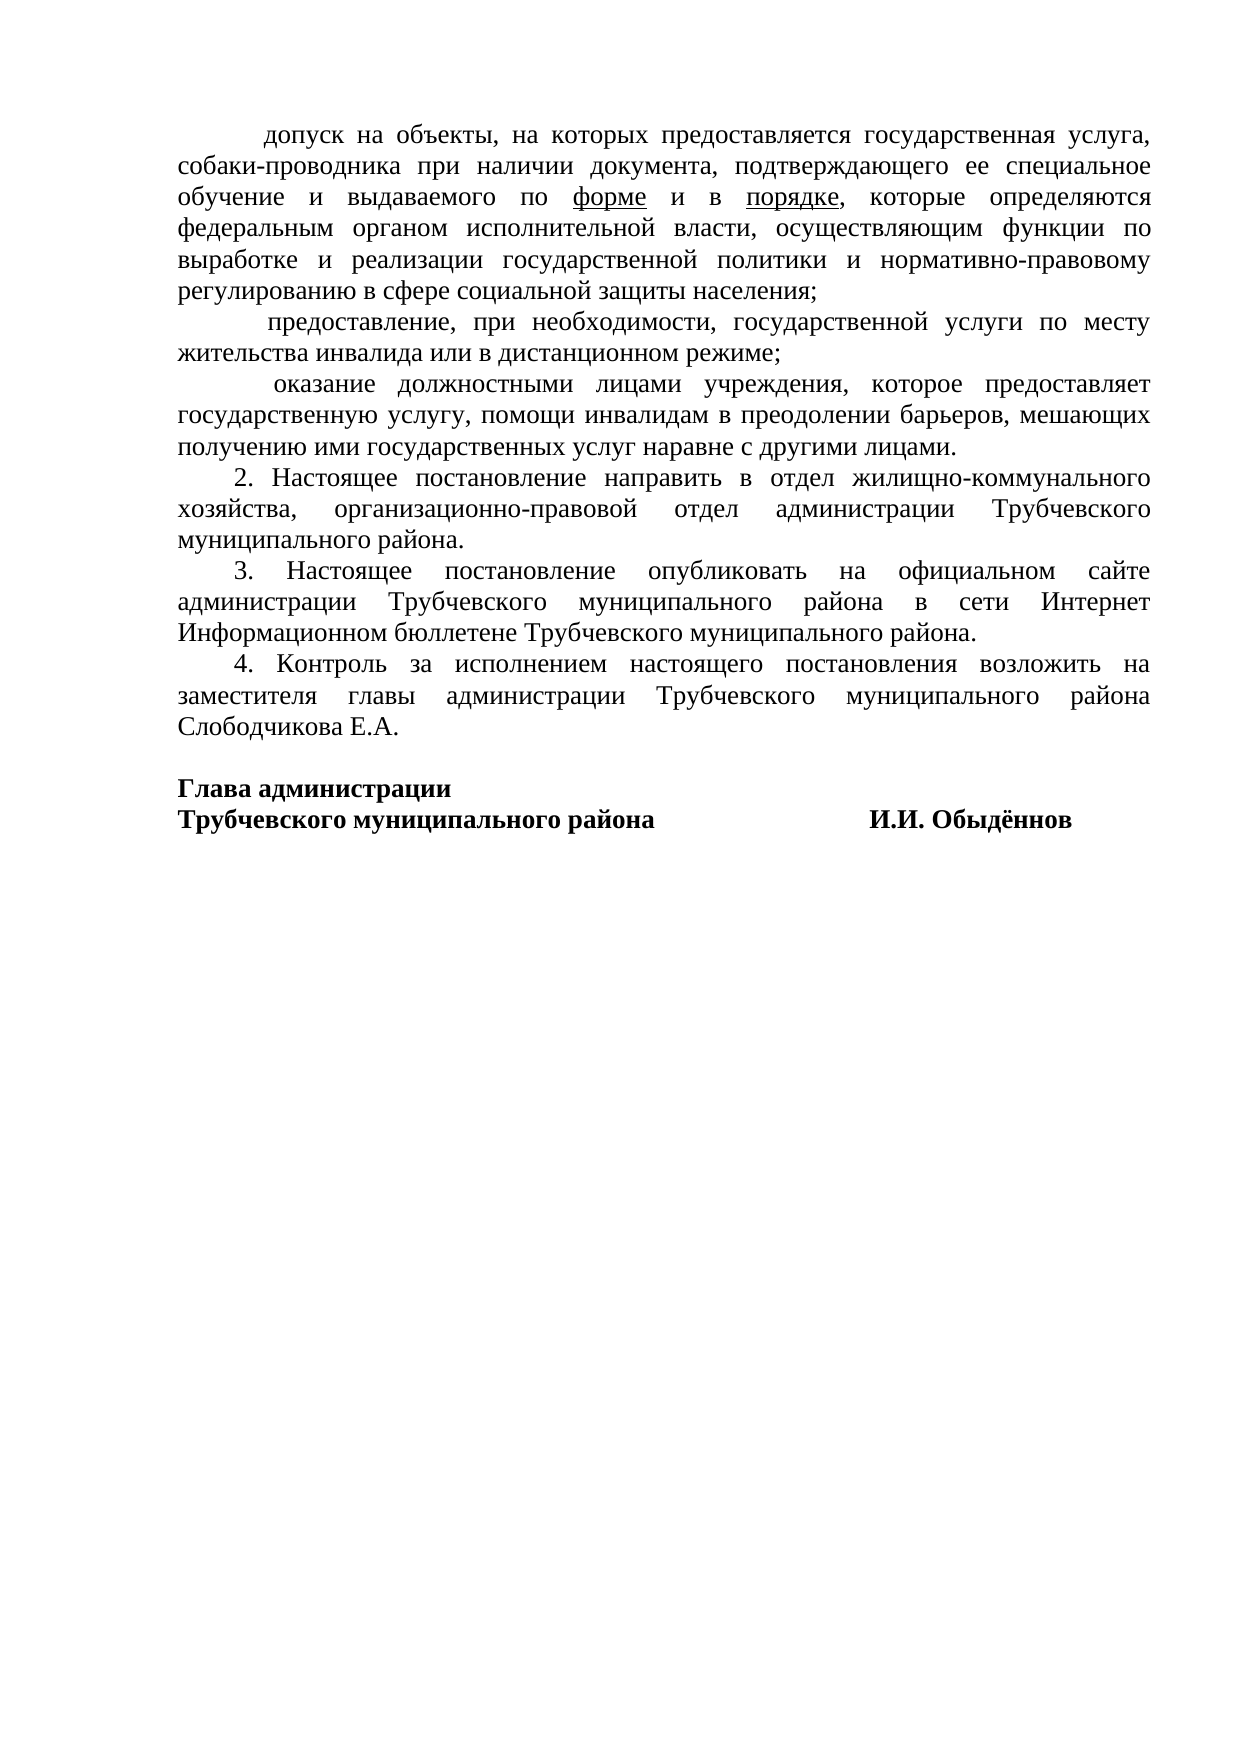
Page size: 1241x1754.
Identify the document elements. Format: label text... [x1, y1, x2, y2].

text допуск на объекты, на которых предоставляется государственная услуга, собаки-проводника при наличии документа, подтверждающего ее специальное обучение и выдаваемого по форме и в порядке, которые определяются федеральным органом исполнительной власти, осуществляющим функции по выработке и реализации государственной политики и нормативно-правовому регулированию в сфере социальной защиты населения; [177, 118, 1152, 305]
text предоставление, при необходимости, государственной услуги по месту жительства инвалида или в дистанционном режиме; [177, 305, 1152, 367]
text Трубчевского муниципального района И.И. Обыдённов [177, 803, 1152, 834]
text 3. Настоящее постановление опубликовать на официальном сайте администрации Трубчевского муниципального района в сети Интернет Информационном бюллетене Трубчевского муниципального района. [177, 554, 1152, 648]
text оказание должностными лицами учреждения, которое предоставляет государственную услугу, помощи инвалидам в преодолении барьеров, мешающих получению ими государственных услуг наравне с другими лицами. [177, 367, 1152, 461]
text 4. Контроль за исполнением настоящего постановления возложить на заместителя главы администрации Трубчевского муниципального района Слободчикова Е.А. [177, 648, 1152, 741]
text Глава администрации [177, 772, 1152, 803]
text 2. Настоящее постановление направить в отдел жилищно-коммунального хозяйства, организационно-правовой отдел администрации Трубчевского муниципального района. [177, 461, 1152, 554]
